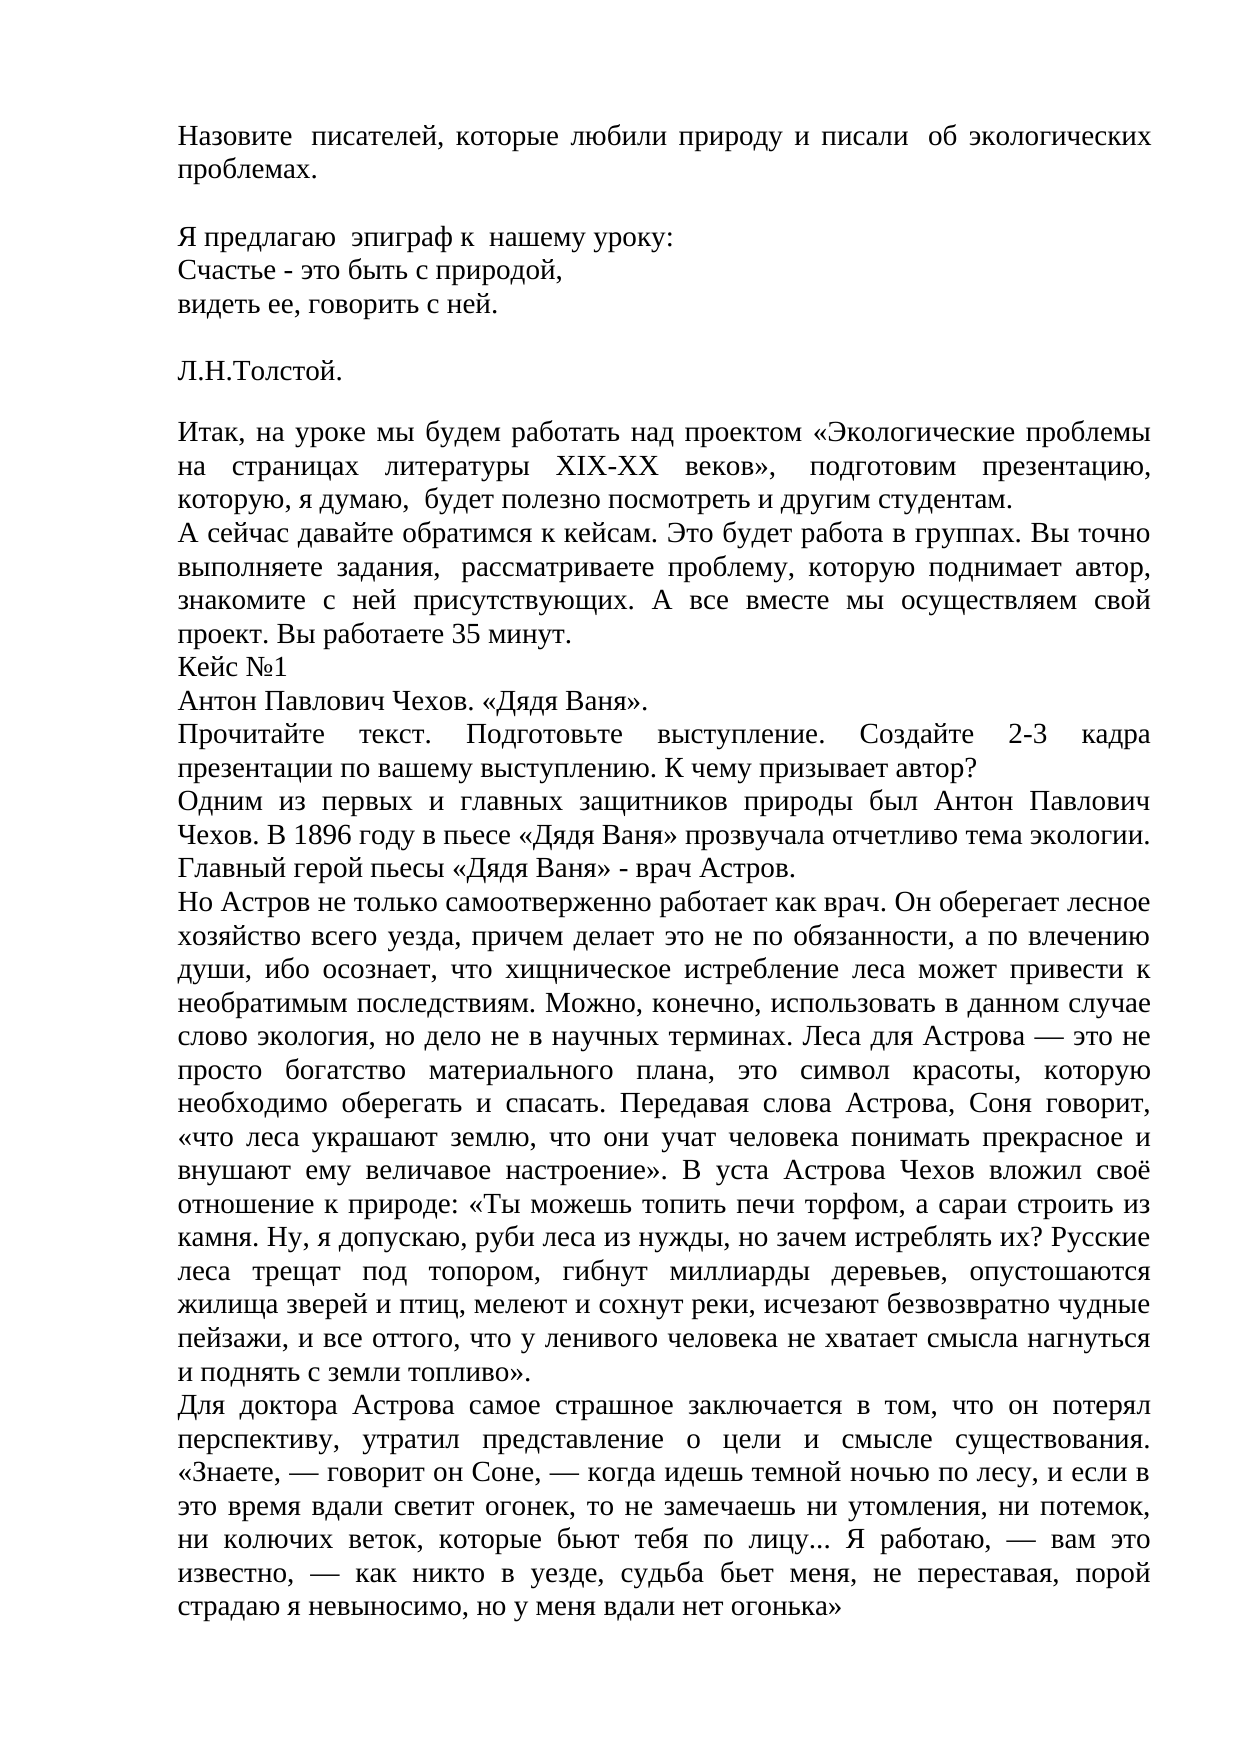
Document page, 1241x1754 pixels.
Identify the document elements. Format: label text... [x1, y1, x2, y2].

text Кейс №1 [177, 649, 1152, 683]
text Итак, на уроке мы будем работать над проектом «Экологические проблемы на страницах литературы XIX-XX веков», подготовим презентацию, которую, я думаю, будет полезно посмотреть и другим студентам. [177, 414, 1152, 515]
text Но Астров не только самоотверженно работает как врач. Он оберегает лесное хозяйство всего уезда, причем делает это не по обязанности, а по влечению души, ибо осознает, что хищническое истребление леса может привести к необратимым последствиям. Можно, конечно, использовать в данном случае слово экология, но дело не в научных терминах. Леса для Астрова — это не просто богатство материального плана, это символ красоты, которую необходимо оберегать и спасать. Передавая слова Астрова, Соня говорит, «что леса украшают землю, что они учат человека понимать прекрасное и внушают ему величавое настроение». В уста Астрова Чехов вложил своё отношение к природе: «Ты можешь топить печи торфом, а сараи строить из камня. Ну, я допускаю, руби леса из нужды, но зачем истреблять их? Русские леса трещат под топором, гибнут миллиарды деревьев, опустошаются жилища зверей и птиц, мелеют и сохнут реки, исчезают безвозвратно чудные пейзажи, и все оттого, что у ленивого человека не хватает смысла нагнуться и поднять с земли топливо». [177, 884, 1152, 1387]
text Л.Н.Толстой. [177, 353, 1152, 386]
text Для доктора Астрова самое страшное заключается в том, что он потерял перспективу, утратил представление о цели и смысле существования. «Знаете, — говорит он Соне, — когда идешь темной ночью по лесу, и если в это время вдали светит огонек, то не замечаешь ни утомления, ни потемок, ни колючих веток, которые бьют тебя по лицу... Я работаю, — вам это известно, — как никто в уезде, судьба бьет меня, не переставая, порой страдаю я невыносимо, но у меня вдали нет огонька» [177, 1387, 1152, 1622]
text Прочитайте текст. Подготовьте выступление. Создайте 2-3 кадра презентации по вашему выступлению. К чему призывает автор? [177, 716, 1152, 783]
text видеть ее, говорить с ней. [177, 286, 1152, 319]
text Главный герой пьесы «Дядя Ваня» - врач Астров. [177, 851, 1152, 884]
text Я предлагаю эпиграф к нашему уроку: [177, 219, 1152, 252]
text Счастье - это быть с природой, [177, 252, 1152, 286]
text Назовите писателей, которые любили природу и писали об экологических проблемах. [177, 118, 1152, 185]
text Одним из первых и главных защитников природы был Антон Павлович Чехов. В 1896 году в пьесе «Дядя Ваня» прозвучала отчетливо тема экологии. [177, 783, 1152, 851]
text Антон Павлович Чехов. «Дядя Ваня». [177, 683, 1152, 716]
text А сейчас давайте обратимся к кейсам. Это будет работа в группах. Вы точно выполняете задания, рассматриваете проблему, которую поднимает автор, знакомите с ней присутствующих. А все вместе мы осуществляем свой проект. Вы работаете 35 минут. [177, 515, 1152, 649]
